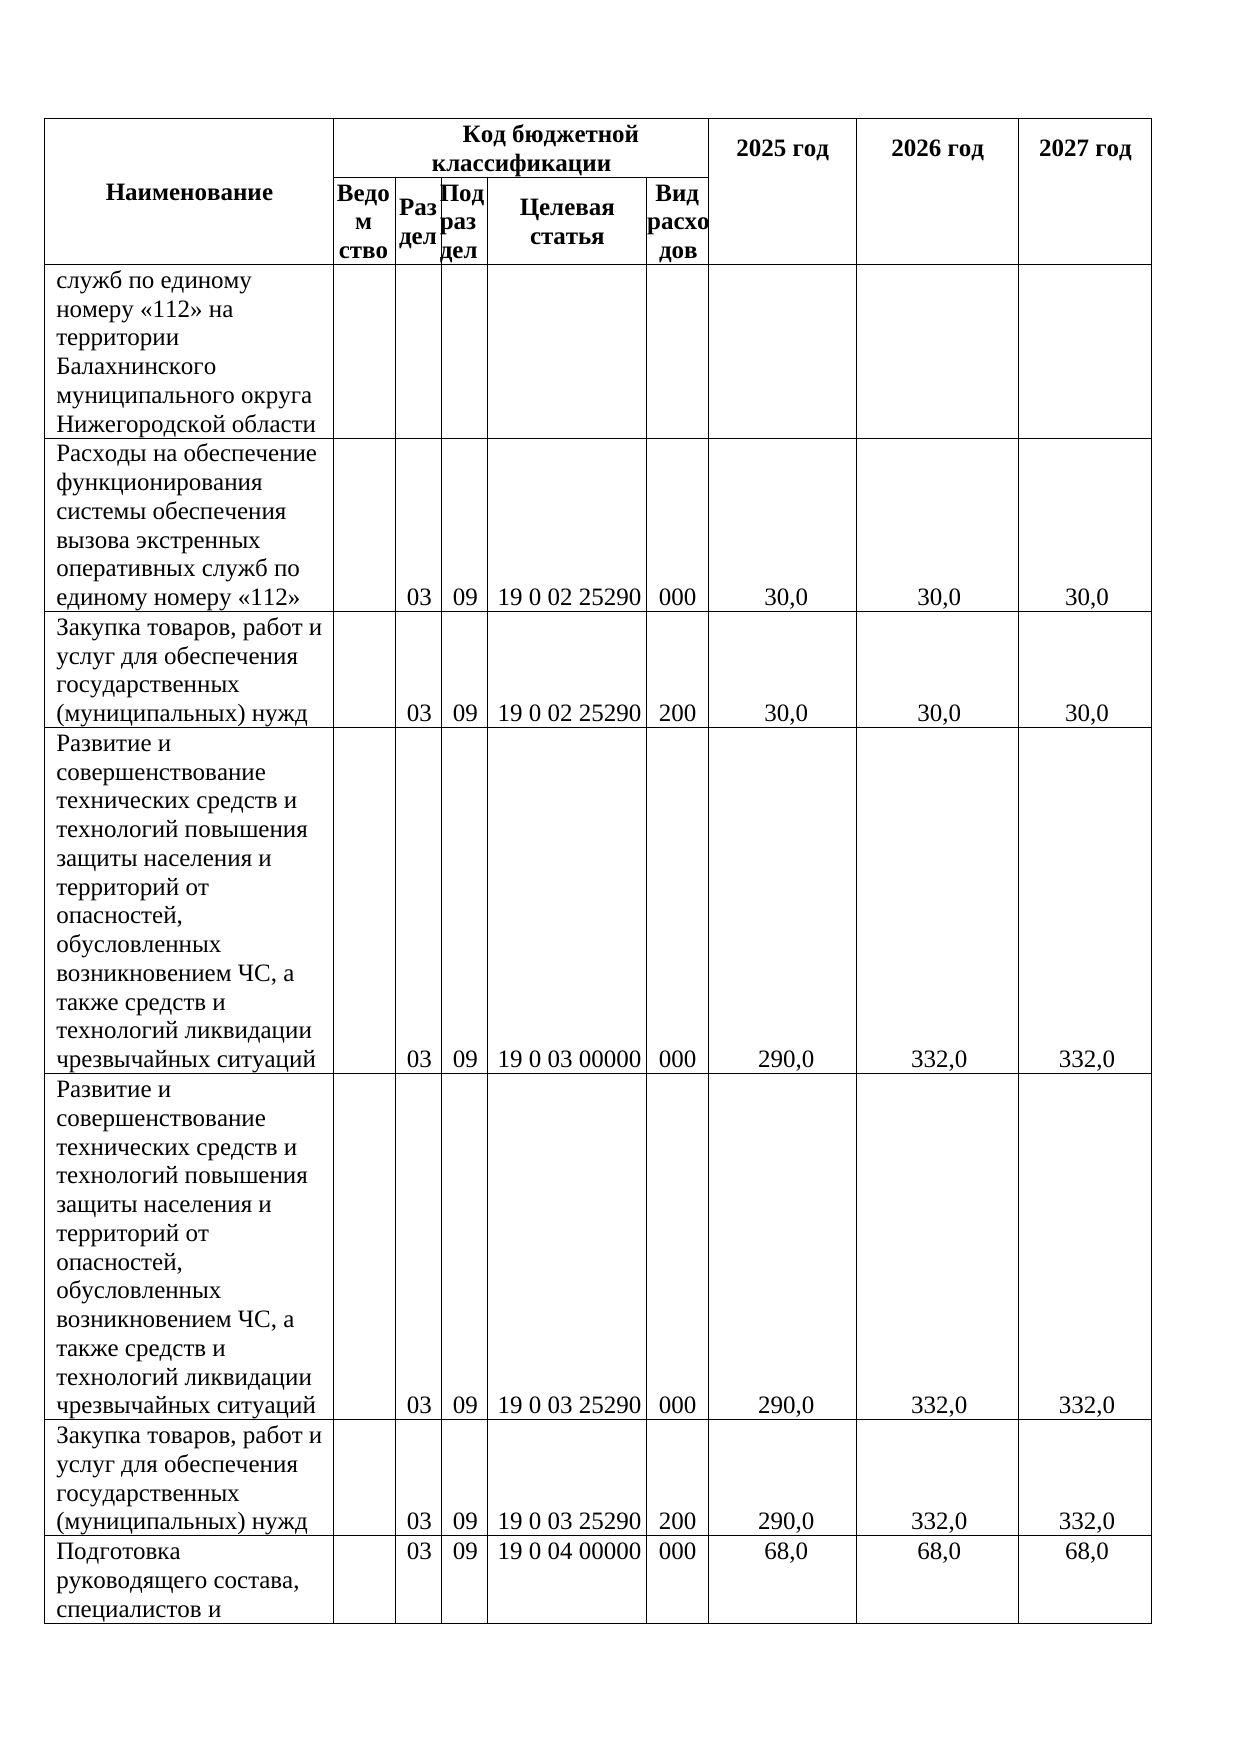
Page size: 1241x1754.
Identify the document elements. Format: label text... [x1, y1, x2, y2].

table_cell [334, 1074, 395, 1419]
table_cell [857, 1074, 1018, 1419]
table_cell Вид расходов [647, 178, 708, 264]
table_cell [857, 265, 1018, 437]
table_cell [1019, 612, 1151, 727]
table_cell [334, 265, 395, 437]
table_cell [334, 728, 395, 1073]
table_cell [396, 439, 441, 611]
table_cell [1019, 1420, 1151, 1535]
table_cell Ведом ство [334, 178, 395, 264]
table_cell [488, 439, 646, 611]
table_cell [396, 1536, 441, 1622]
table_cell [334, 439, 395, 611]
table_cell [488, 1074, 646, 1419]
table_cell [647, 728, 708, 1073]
table_header 2027 год [1019, 119, 1151, 177]
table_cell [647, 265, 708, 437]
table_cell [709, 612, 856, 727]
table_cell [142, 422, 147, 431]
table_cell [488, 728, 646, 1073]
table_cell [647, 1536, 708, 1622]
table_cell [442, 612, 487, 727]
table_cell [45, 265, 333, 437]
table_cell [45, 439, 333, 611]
table_cell Под раз дел [442, 178, 487, 264]
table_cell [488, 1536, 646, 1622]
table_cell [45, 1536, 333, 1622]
table_header 2026 год [857, 119, 1018, 177]
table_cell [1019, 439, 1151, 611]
table_cell Целевая статья [488, 178, 646, 264]
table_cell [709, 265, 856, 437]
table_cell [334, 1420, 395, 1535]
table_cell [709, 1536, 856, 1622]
table_header Наименование [45, 119, 333, 264]
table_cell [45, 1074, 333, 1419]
table_cell [709, 177, 856, 264]
table_cell [1019, 177, 1151, 264]
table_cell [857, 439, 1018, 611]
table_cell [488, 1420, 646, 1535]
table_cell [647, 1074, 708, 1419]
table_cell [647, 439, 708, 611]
table_header Код бюджетной классификации [334, 119, 708, 177]
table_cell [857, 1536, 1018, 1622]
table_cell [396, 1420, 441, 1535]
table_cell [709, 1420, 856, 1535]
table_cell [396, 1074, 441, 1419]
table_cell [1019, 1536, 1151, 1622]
table_cell Раз дел [396, 178, 441, 264]
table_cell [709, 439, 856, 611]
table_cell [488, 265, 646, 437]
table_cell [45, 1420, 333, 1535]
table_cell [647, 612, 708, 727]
table_header 2025 год [709, 119, 856, 177]
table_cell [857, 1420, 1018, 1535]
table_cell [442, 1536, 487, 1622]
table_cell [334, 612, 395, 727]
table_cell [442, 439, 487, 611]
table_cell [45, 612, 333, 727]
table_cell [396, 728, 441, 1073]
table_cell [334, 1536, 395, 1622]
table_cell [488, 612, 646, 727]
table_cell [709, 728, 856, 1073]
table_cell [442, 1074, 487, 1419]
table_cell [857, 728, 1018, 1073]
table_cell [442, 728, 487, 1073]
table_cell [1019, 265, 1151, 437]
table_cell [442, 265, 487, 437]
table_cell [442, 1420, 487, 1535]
table_cell [857, 177, 1018, 264]
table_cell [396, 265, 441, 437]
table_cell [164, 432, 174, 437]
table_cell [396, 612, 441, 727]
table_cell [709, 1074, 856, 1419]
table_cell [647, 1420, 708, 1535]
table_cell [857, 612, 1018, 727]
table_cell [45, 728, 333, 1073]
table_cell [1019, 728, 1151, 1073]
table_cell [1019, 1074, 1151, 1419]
